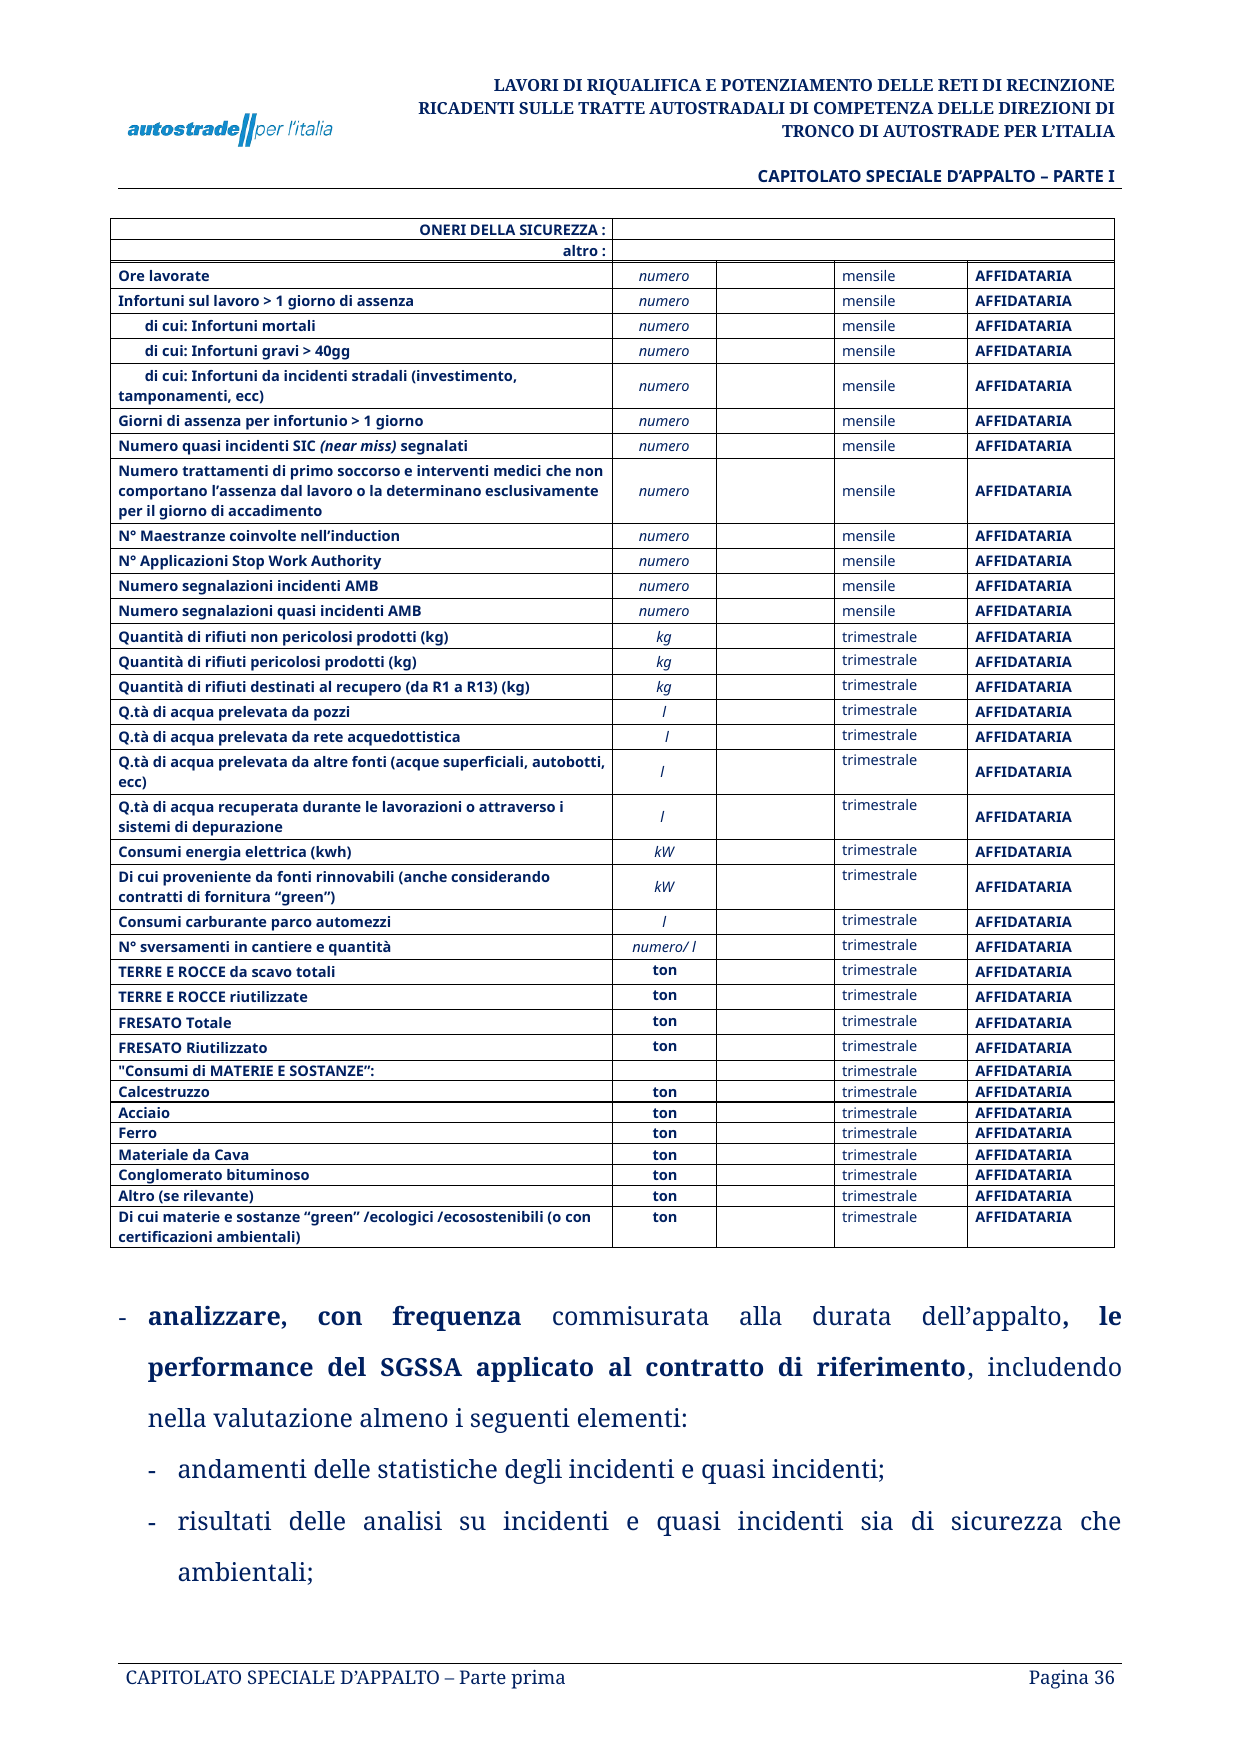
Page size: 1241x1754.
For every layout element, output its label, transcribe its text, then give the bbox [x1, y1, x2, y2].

table_cell Quantità di rifiuti pericolosi prodotti (kg) [111, 649, 612, 673]
table_cell trimestrale [835, 985, 967, 1009]
table_cell AFFIDATARIA [968, 1010, 1114, 1034]
table_cell trimestrale [835, 795, 967, 839]
table_cell Numero trattamenti di primo soccorso e interventi medici che non comportano l’assenza dal lavoro o la determinano esclusivamente per il giorno di accadimento [111, 459, 612, 523]
list andamenti delle statistiche degli incidenti e quasi incidenti; [148, 1452, 1122, 1486]
table_cell Q.tà di acqua prelevata da altre fonti (acque superficiali, autobotti, ecc) [111, 750, 612, 794]
table_cell numero [613, 409, 716, 433]
table_cell AFFIDATARIA [968, 910, 1114, 934]
table_cell [717, 649, 834, 673]
table_cell AFFIDATARIA [968, 960, 1114, 984]
table_cell [717, 725, 834, 749]
table_cell numero [613, 549, 716, 573]
table_cell Q.tà di acqua prelevata da rete acquedottistica [111, 725, 612, 749]
table_cell [717, 750, 834, 794]
table_cell Consumi carburante parco automezzi [111, 910, 612, 934]
table_cell Di cui materie e sostanze “green” /ecologici /ecosostenibili (o con certificazioni ambientali) [111, 1207, 612, 1247]
table_cell numero [613, 434, 716, 458]
picture [125, 105, 339, 156]
table_cell ton [613, 1103, 716, 1122]
table_cell ton [613, 1186, 716, 1206]
table_cell numero [613, 574, 716, 598]
table_cell mensile [835, 599, 967, 623]
table_cell trimestrale [835, 675, 967, 698]
table_cell trimestrale [835, 1081, 967, 1101]
table_cell ton [613, 1144, 716, 1164]
table_cell AFFIDATARIA [968, 339, 1114, 363]
table_cell trimestrale [835, 1061, 967, 1080]
table_cell Di cui proveniente da fonti rinnovabili (anche considerando contratti di fornitura “green”) [111, 865, 612, 909]
table_cell [717, 339, 834, 363]
list risultati delle analisi su incidenti e quasi incidenti sia di sicurezza che ambientali; [148, 1503, 1122, 1588]
table_cell trimestrale [835, 624, 967, 648]
table_cell [717, 1123, 834, 1143]
table_cell Numero segnalazioni incidenti AMB [111, 574, 612, 598]
table_cell trimestrale [835, 1207, 967, 1247]
table_cell ton [613, 1165, 716, 1185]
table_cell trimestrale [835, 1123, 967, 1143]
table_cell AFFIDATARIA [968, 409, 1114, 433]
table_cell trimestrale [835, 840, 967, 864]
table_cell kg [613, 675, 716, 698]
table_cell trimestrale [835, 865, 967, 909]
table_cell TERRE E ROCCE da scavo totali [111, 960, 612, 984]
table_cell l [613, 910, 716, 934]
table_cell AFFIDATARIA [968, 574, 1114, 598]
table_cell Conglomerato bituminoso [111, 1165, 612, 1185]
table_cell Ferro [111, 1123, 612, 1143]
table_cell numero [613, 524, 716, 548]
table_cell [717, 263, 834, 287]
table_cell Q.tà di acqua recuperata durante le lavorazioni o attraverso i sistemi di depurazione [111, 795, 612, 839]
table_cell trimestrale [835, 649, 967, 673]
table_cell AFFIDATARIA [968, 599, 1114, 623]
table_cell trimestrale [835, 1144, 967, 1164]
table_cell numero [613, 364, 716, 408]
table_cell [717, 1144, 834, 1164]
table_cell trimestrale [835, 1165, 967, 1185]
table_cell mensile [835, 574, 967, 598]
table_cell numero [613, 289, 716, 312]
table_cell Q.tà di acqua prelevata da pozzi [111, 700, 612, 724]
table_cell [717, 1186, 834, 1206]
table_cell [613, 1061, 716, 1080]
table_cell l [613, 750, 716, 794]
table_cell AFFIDATARIA [968, 1103, 1114, 1122]
table_cell AFFIDATARIA [968, 1061, 1114, 1080]
table_cell N° Maestranze coinvolte nell’induction [111, 524, 612, 548]
table_cell numero [613, 599, 716, 623]
table_cell trimestrale [835, 1010, 967, 1034]
table_cell AFFIDATARIA [968, 1081, 1114, 1101]
table_cell [717, 1081, 834, 1101]
table_cell ton [613, 985, 716, 1009]
table_cell AFFIDATARIA [968, 1144, 1114, 1164]
table_cell numero [613, 314, 716, 338]
table_cell mensile [835, 314, 967, 338]
table_cell AFFIDATARIA [968, 549, 1114, 573]
table_cell ONERI DELLA SICUREZZA : [111, 219, 612, 239]
table_cell ton [613, 1207, 716, 1247]
table_cell [717, 434, 834, 458]
table_cell AFFIDATARIA [968, 649, 1114, 673]
table_cell trimestrale [835, 1103, 967, 1122]
table_cell [717, 865, 834, 909]
table_cell altro : [111, 240, 612, 260]
table_cell ton [613, 1081, 716, 1101]
table_cell [717, 1207, 834, 1247]
table_cell AFFIDATARIA [968, 1123, 1114, 1143]
table_cell l [613, 725, 716, 749]
table_cell [717, 985, 834, 1009]
table_cell mensile [835, 459, 967, 523]
table_cell ton [613, 1123, 716, 1143]
table_cell TERRE E ROCCE riutilizzate [111, 985, 612, 1009]
table_cell mensile [835, 409, 967, 433]
table_cell Quantità di rifiuti destinati al recupero (da R1 a R13) (kg) [111, 675, 612, 698]
table_cell mensile [835, 524, 967, 548]
table_cell N° Applicazioni Stop Work Authority [111, 549, 612, 573]
table_cell [717, 700, 834, 724]
table_cell ton [613, 960, 716, 984]
table_cell ton [613, 1010, 716, 1034]
table_cell Acciaio [111, 1103, 612, 1122]
table_cell l [613, 795, 716, 839]
table_cell AFFIDATARIA [968, 624, 1114, 648]
table_cell trimestrale [835, 700, 967, 724]
table_cell [717, 549, 834, 573]
table_cell kg [613, 624, 716, 648]
table_cell FRESATO Riutilizzato [111, 1035, 612, 1059]
table_cell [717, 364, 834, 408]
table_cell AFFIDATARIA [968, 289, 1114, 312]
table_cell Giorni di assenza per infortunio > 1 giorno [111, 409, 612, 433]
table_cell AFFIDATARIA [968, 935, 1114, 959]
table_cell AFFIDATARIA [968, 1207, 1114, 1247]
table_cell [717, 1061, 834, 1080]
table_cell AFFIDATARIA [968, 1035, 1114, 1059]
table_cell Infortuni sul lavoro > 1 giorno di assenza [111, 289, 612, 312]
table_cell Numero quasi incidenti SIC (near miss) segnalati [111, 434, 612, 458]
table_cell [717, 599, 834, 623]
table_cell numero [613, 339, 716, 363]
table_cell [717, 1010, 834, 1034]
table_cell mensile [835, 549, 967, 573]
table_cell trimestrale [835, 750, 967, 794]
table_cell [717, 675, 834, 698]
table_cell [717, 935, 834, 959]
table_cell [717, 289, 834, 312]
table_cell AFFIDATARIA [968, 700, 1114, 724]
table_cell AFFIDATARIA [968, 840, 1114, 864]
table_cell Calcestruzzo [111, 1081, 612, 1101]
table_cell trimestrale [835, 1186, 967, 1206]
table_cell mensile [835, 434, 967, 458]
table_cell [717, 574, 834, 598]
table_cell AFFIDATARIA [968, 524, 1114, 548]
table_cell kW [613, 865, 716, 909]
table_cell AFFIDATARIA [968, 1186, 1114, 1206]
table_cell di cui: Infortuni gravi > 40gg [111, 339, 612, 363]
table_cell [717, 1035, 834, 1059]
table_cell N° sversamenti in cantiere e quantità [111, 935, 612, 959]
table_cell di cui: Infortuni mortali [111, 314, 612, 338]
table_cell AFFIDATARIA [968, 459, 1114, 523]
table_cell [717, 524, 834, 548]
table_cell trimestrale [835, 935, 967, 959]
table_cell [717, 314, 834, 338]
table_cell FRESATO Totale [111, 1010, 612, 1034]
table_cell mensile [835, 263, 967, 287]
table_cell AFFIDATARIA [968, 795, 1114, 839]
table_cell trimestrale [835, 1035, 967, 1059]
table_cell Altro (se rilevante) [111, 1186, 612, 1206]
table_cell [717, 840, 834, 864]
table_cell Numero segnalazioni quasi incidenti AMB [111, 599, 612, 623]
table_cell Ore lavorate [111, 263, 612, 287]
table_cell Materiale da Cava [111, 1144, 612, 1164]
table_cell AFFIDATARIA [968, 675, 1114, 698]
table_cell AFFIDATARIA [968, 985, 1114, 1009]
table_cell Consumi energia elettrica (kwh) [111, 840, 612, 864]
table_cell kg [613, 649, 716, 673]
table_cell numero [613, 459, 716, 523]
table_cell [613, 219, 1114, 239]
table_cell l [613, 700, 716, 724]
table_cell mensile [835, 339, 967, 363]
table_cell mensile [835, 289, 967, 312]
table_cell [717, 409, 834, 433]
table_cell ton [613, 1035, 716, 1059]
table_cell kW [613, 840, 716, 864]
table_cell "Consumi di MATERIE E SOSTANZE”: [111, 1061, 612, 1080]
table_cell mensile [835, 364, 967, 408]
table_cell AFFIDATARIA [968, 725, 1114, 749]
table_cell AFFIDATARIA [968, 865, 1114, 909]
table_cell Quantità di rifiuti non pericolosi prodotti (kg) [111, 624, 612, 648]
table_cell numero [613, 263, 716, 287]
table_cell AFFIDATARIA [968, 263, 1114, 287]
table_cell AFFIDATARIA [968, 1165, 1114, 1185]
table_cell [613, 240, 1114, 260]
table_cell [717, 960, 834, 984]
table_cell numero/ l [613, 935, 716, 959]
table_cell AFFIDATARIA [968, 364, 1114, 408]
table_cell trimestrale [835, 725, 967, 749]
table_cell AFFIDATARIA [968, 314, 1114, 338]
table_cell AFFIDATARIA [968, 750, 1114, 794]
list analizzare, con frequenza commisurata alla durata dell’appalto, le performance del SGSSA applicato al contratto di riferimento, includendo nella valutazione almeno i seguenti elementi: [118, 1299, 1122, 1435]
table_cell [717, 1103, 834, 1122]
table_cell trimestrale [835, 960, 967, 984]
table_cell [717, 795, 834, 839]
table_cell di cui: Infortuni da incidenti stradali (investimento, tamponamenti, ecc) [111, 364, 612, 408]
table_cell [717, 459, 834, 523]
table_cell [717, 910, 834, 934]
table_cell [717, 1165, 834, 1185]
table_cell AFFIDATARIA [968, 434, 1114, 458]
table_cell trimestrale [835, 910, 967, 934]
table_cell [717, 624, 834, 648]
